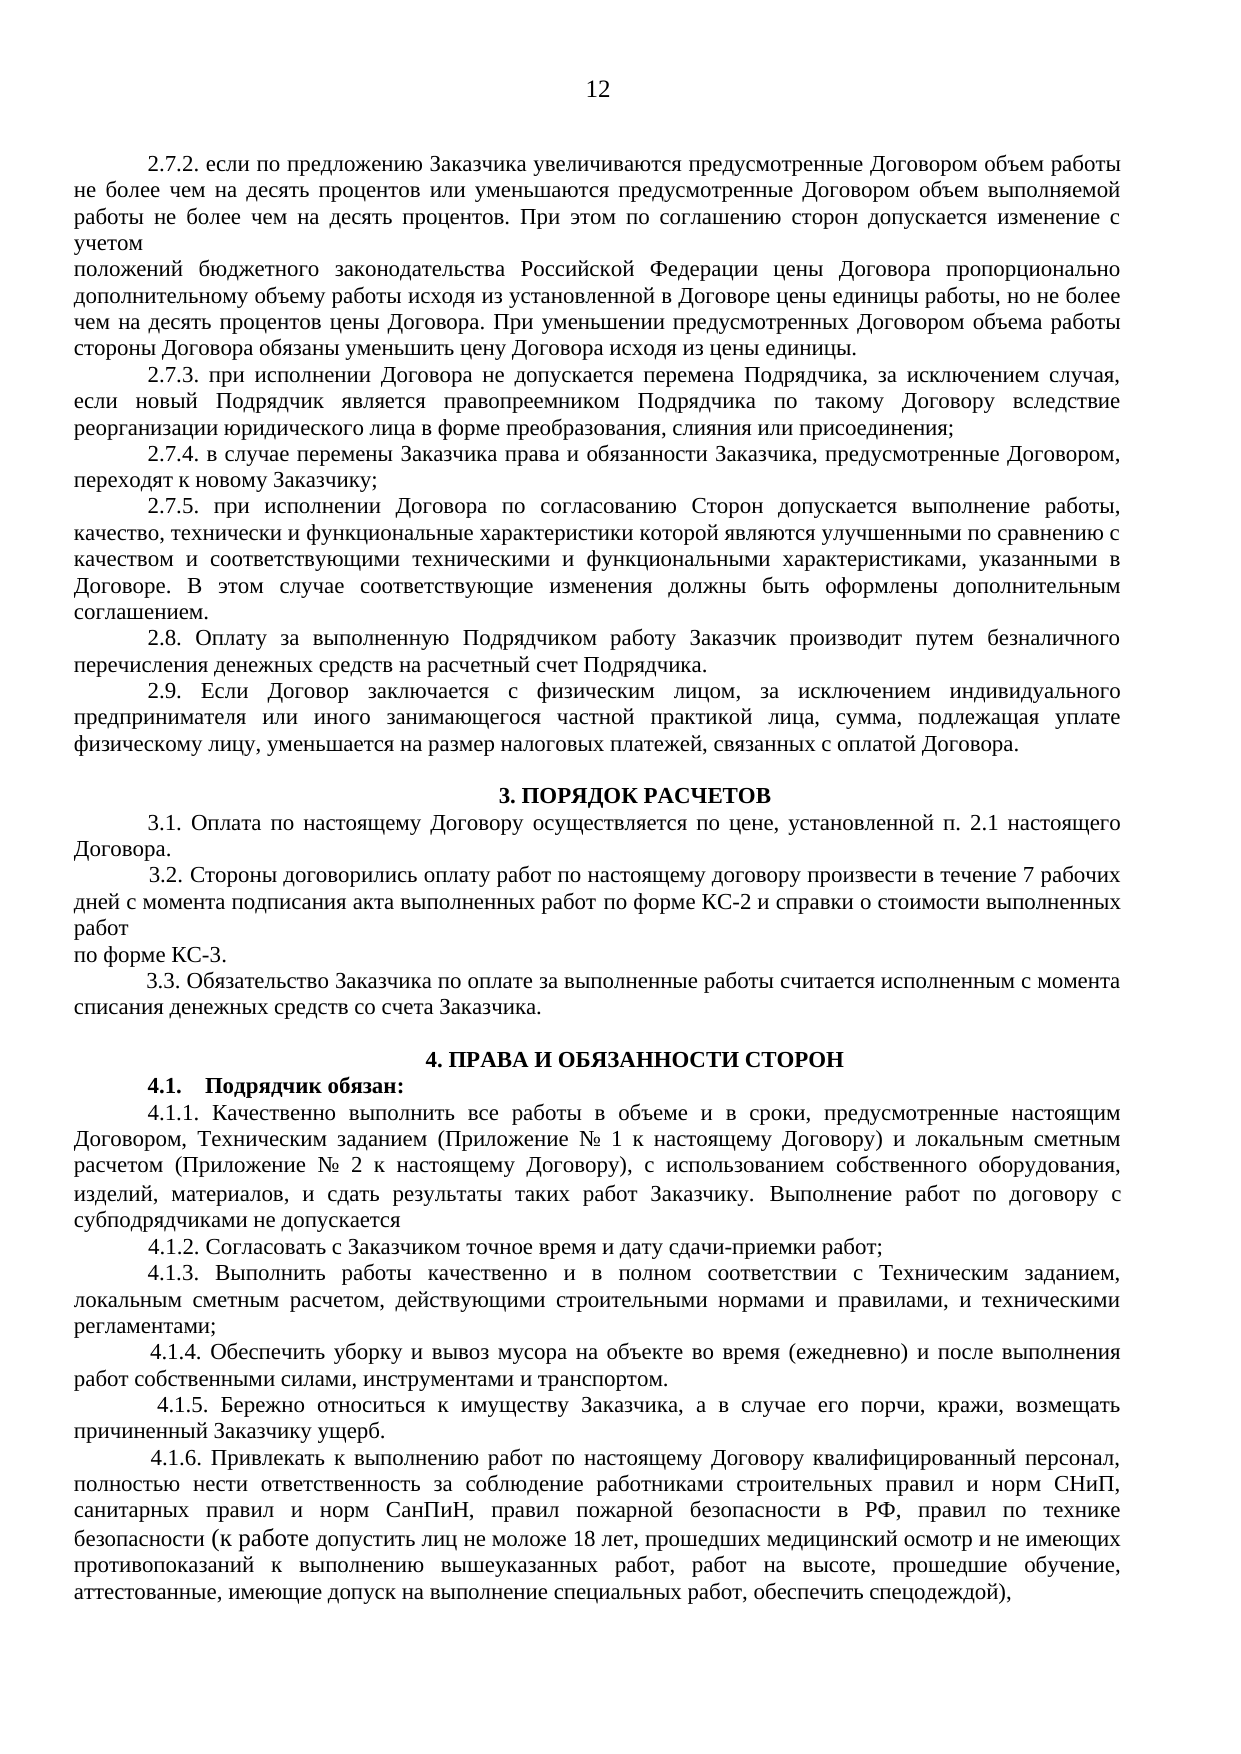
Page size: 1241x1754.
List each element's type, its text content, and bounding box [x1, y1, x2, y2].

text 3.1. Оплата по настоящему Договору осуществляется по цене, установленной п. 2.1 настоящего Договора. [74, 809, 1122, 862]
text 4.1.6. Привлекать к выполнению работ по настоящему Договору квалифицированный персонал, полностью нести ответственность за соблюдение работниками строительных правил и норм СНиП, санитарных правил и норм СанПиН, правил пожарной безопасности в РФ, правил по технике безопасности (к работе допустить лиц не моложе 18 лет, прошедших медицинский осмотр и не имеющих противопоказаний к выполнению вышеуказанных работ, работ на высоте, прошедшие обучение, аттестованные, имеющие допуск на выполнение специальных работ, обеспечить спецодеждой), [74, 1444, 1122, 1604]
text 4.1.4. Обеспечить уборку и вывоз мусора на объекте во время (ежедневно) и после выполнения работ собственными силами, инструментами и транспортом. [74, 1338, 1122, 1391]
text 3.3. Обязательство Заказчика по оплате за выполненные работы считается исполненным с момента списания денежных средств со счета Заказчика. [74, 967, 1122, 1020]
text 4.1.3. Выполнить работы качественно и в полном соответствии с Техническим заданием, локальным сметным расчетом, действующими строительными нормами и правилами, и техническими регламентами; [74, 1259, 1122, 1338]
text 4. ПРАВА И ОБЯЗАННОСТИ СТОРОН [74, 1046, 1122, 1072]
text 4.1. Подрядчик обязан: [74, 1072, 1122, 1099]
text 2.7.4. в случае перемены Заказчика права и обязанности Заказчика, предусмотренные Договором, переходят к новому Заказчику; [74, 440, 1122, 493]
text 3.2. Стороны договорились оплату работ по настоящему договору произвести в течение 7 рабочих дней с момента подписания акта выполненных работ по форме КС-2 и справки о стоимости выполненных работ по форме КС-3. [74, 862, 1122, 967]
text 4.1.5. Бережно относиться к имуществу Заказчика, а в случае его порчи, кражи, возмещать причиненный Заказчику ущерб. [74, 1391, 1122, 1444]
text 2.8. Оплату за выполненную Подрядчиком работу Заказчик производит путем безналичного перечисления денежных средств на расчетный счет Подрядчика. [74, 624, 1122, 677]
text 2.9. Если Договор заключается с физическим лицом, за исключением индивидуального предпринимателя или иного занимающегося частной практикой лица, сумма, подлежащая уплате физическому лицу, уменьшается на размер налоговых платежей, связанных с оплатой Договора. [74, 677, 1122, 756]
text 4.1.2. Согласовать с Заказчиком точное время и дату сдачи-приемки работ; [74, 1233, 1122, 1259]
text 2.7.2. если по предложению Заказчика увеличиваются предусмотренные Договором объем работы не более чем на десять процентов или уменьшаются предусмотренные Договором объем выполняемой работы не более чем на десять процентов. При этом по соглашению сторон допускается изменение с учетом положений бюджетного законодательства Российской Федерации цены Договора пропорционально дополнительному объему работы исходя из установленной в Договоре цены единицы работы, но не более чем на десять процентов цены Договора. При уменьшении предусмотренных Договором объема работы стороны Договора обязаны уменьшить цену Договора исходя из цены единицы. [74, 150, 1122, 361]
text 2.7.5. при исполнении Договора по согласованию Сторон допускается выполнение работы, качество, технически и функциональные характеристики которой являются улучшенными по сравнению с качеством и соответствующими техническими и функциональными характеристиками, указанными в Договоре. В этом случае соответствующие изменения должны быть оформлены дополнительным соглашением. [74, 493, 1122, 624]
text 3. ПОРЯДОК РАСЧЕТОВ [74, 782, 1122, 809]
text 4.1.1. Качественно выполнить все работы в объеме и в сроки, предусмотренные настоящим Договором, Техническим заданием (Приложение № 1 к настоящему Договору) и локальным сметным расчетом (Приложение № 2 к настоящему Договору), с использованием собственного оборудования, изделий, материалов, и сдать результаты таких работ Заказчику. Выполнение работ по договору с субподрядчиками не допускается [74, 1099, 1122, 1233]
text 2.7.3. при исполнении Договора не допускается перемена Подрядчика, за исключением случая, если новый Подрядчик является правопреемником Подрядчика по такому Договору вследствие реорганизации юридического лица в форме преобразования, слияния или присоединения; [74, 361, 1122, 440]
